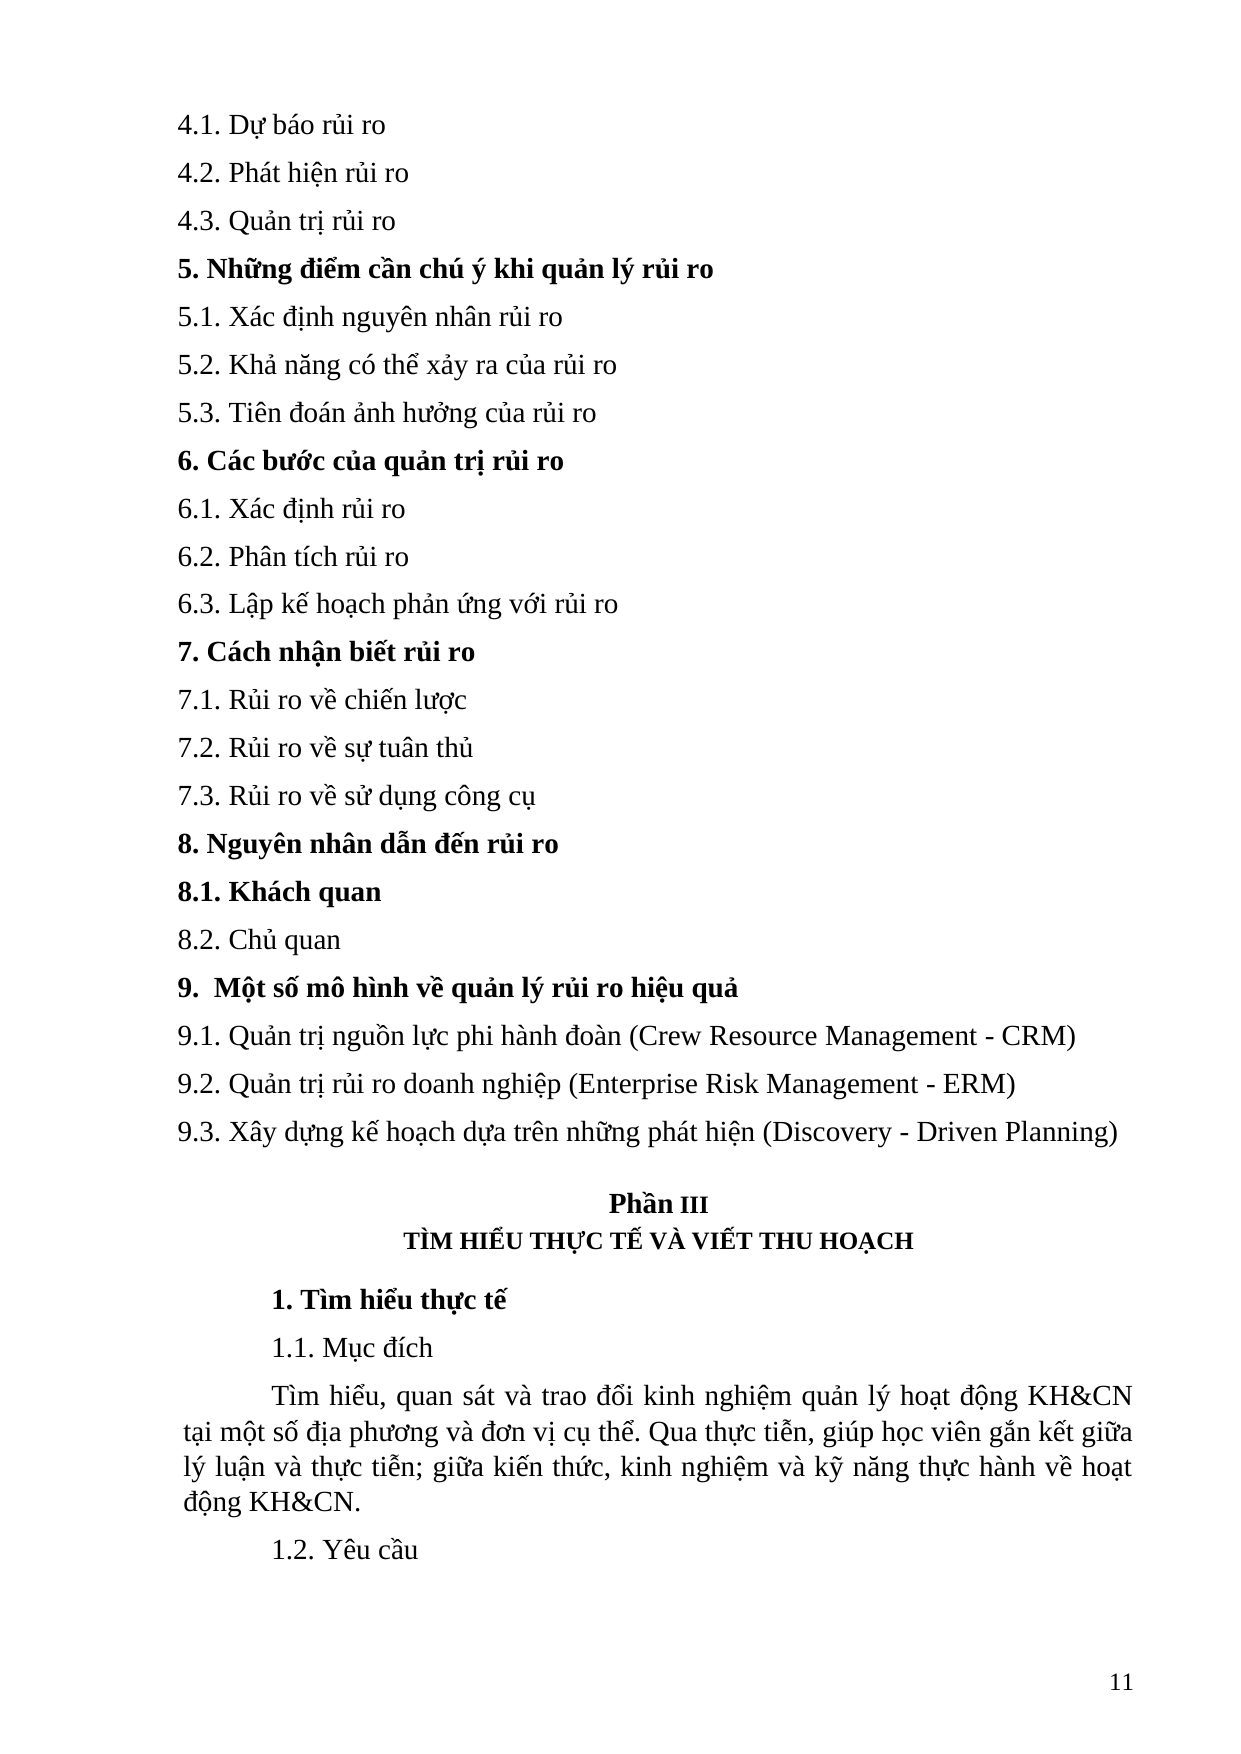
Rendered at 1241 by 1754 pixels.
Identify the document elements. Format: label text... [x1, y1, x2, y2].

text 6.1. Xác định rủi ro [177, 490, 1134, 525]
text 7.1. Rủi ro về chiến lược [177, 681, 1134, 717]
subtitle 8.2. Chủ quan [177, 921, 1134, 956]
text 6.2. Phân tích rủi ro [177, 538, 1134, 573]
text 4.2. Phát hiện rủi ro [177, 154, 1134, 190]
text 4.1. Dự báo rủi ro [177, 106, 1134, 142]
text 6. Các bước của quản trị rủi ro [177, 442, 1134, 477]
text 1.1. Mục đích [183, 1329, 1134, 1365]
text 5.2. Khả năng có thể xảy ra của rủi ro [177, 346, 1134, 381]
text 7. Cách nhận biết rủi ro [177, 633, 1134, 669]
text Phần III [177, 1186, 1134, 1221]
text 8. Nguyên nhân dẫn đến rủi ro [177, 825, 1134, 861]
text 7.3. Rủi ro về sử dụng công cụ [177, 777, 1134, 813]
text 7.2. Rủi ro về sự tuân thủ [177, 729, 1134, 765]
text TÌM HIỂU THỰC TẾ VÀ VIẾT THU HOẠCH [177, 1221, 1134, 1256]
text 5.3. Tiên đoán ảnh hưởng của rủi ro [177, 394, 1134, 429]
text 9.3. Xây dựng kế hoạch dựa trên những phát hiện (Discovery - Driven Planning) [177, 1113, 1134, 1148]
text 5.1. Xác định nguyên nhân rủi ro [177, 298, 1134, 333]
text Tìm hiểu, quan sát và trao đổi kinh nghiệm quản lý hoạt động KH&CN tại một số địa phương và đơn vị cụ thể. Qua thực tiễn, giúp học viên gắn kết giữa lý luận và thực tiễn; giữa kiến thức, kinh nghiệm và kỹ năng thực hành về hoạt động KH&CN. [183, 1377, 1134, 1519]
text 9. Một số mô hình về quản lý rủi ro hiệu quả [177, 969, 1134, 1004]
text 9.1. Quản trị nguồn lực phi hành đoàn (Crew Resource Management - CRM) [177, 1017, 1134, 1052]
text 1.2. Yêu cầu [183, 1531, 1134, 1567]
text 9.2. Quản trị rủi ro doanh nghiệp (Enterprise Risk Management - ERM) [177, 1065, 1134, 1100]
text 4.3. Quản trị rủi ro [177, 202, 1134, 238]
text 6.3. Lập kế hoạch phản ứng với rủi ro [177, 586, 1134, 621]
text 1. Tìm hiểu thực tế [177, 1281, 1134, 1317]
text 5. Những điểm cần chú ý khi quản lý rủi ro [177, 250, 1134, 286]
subtitle 8.1. Khách quan [177, 873, 1134, 908]
